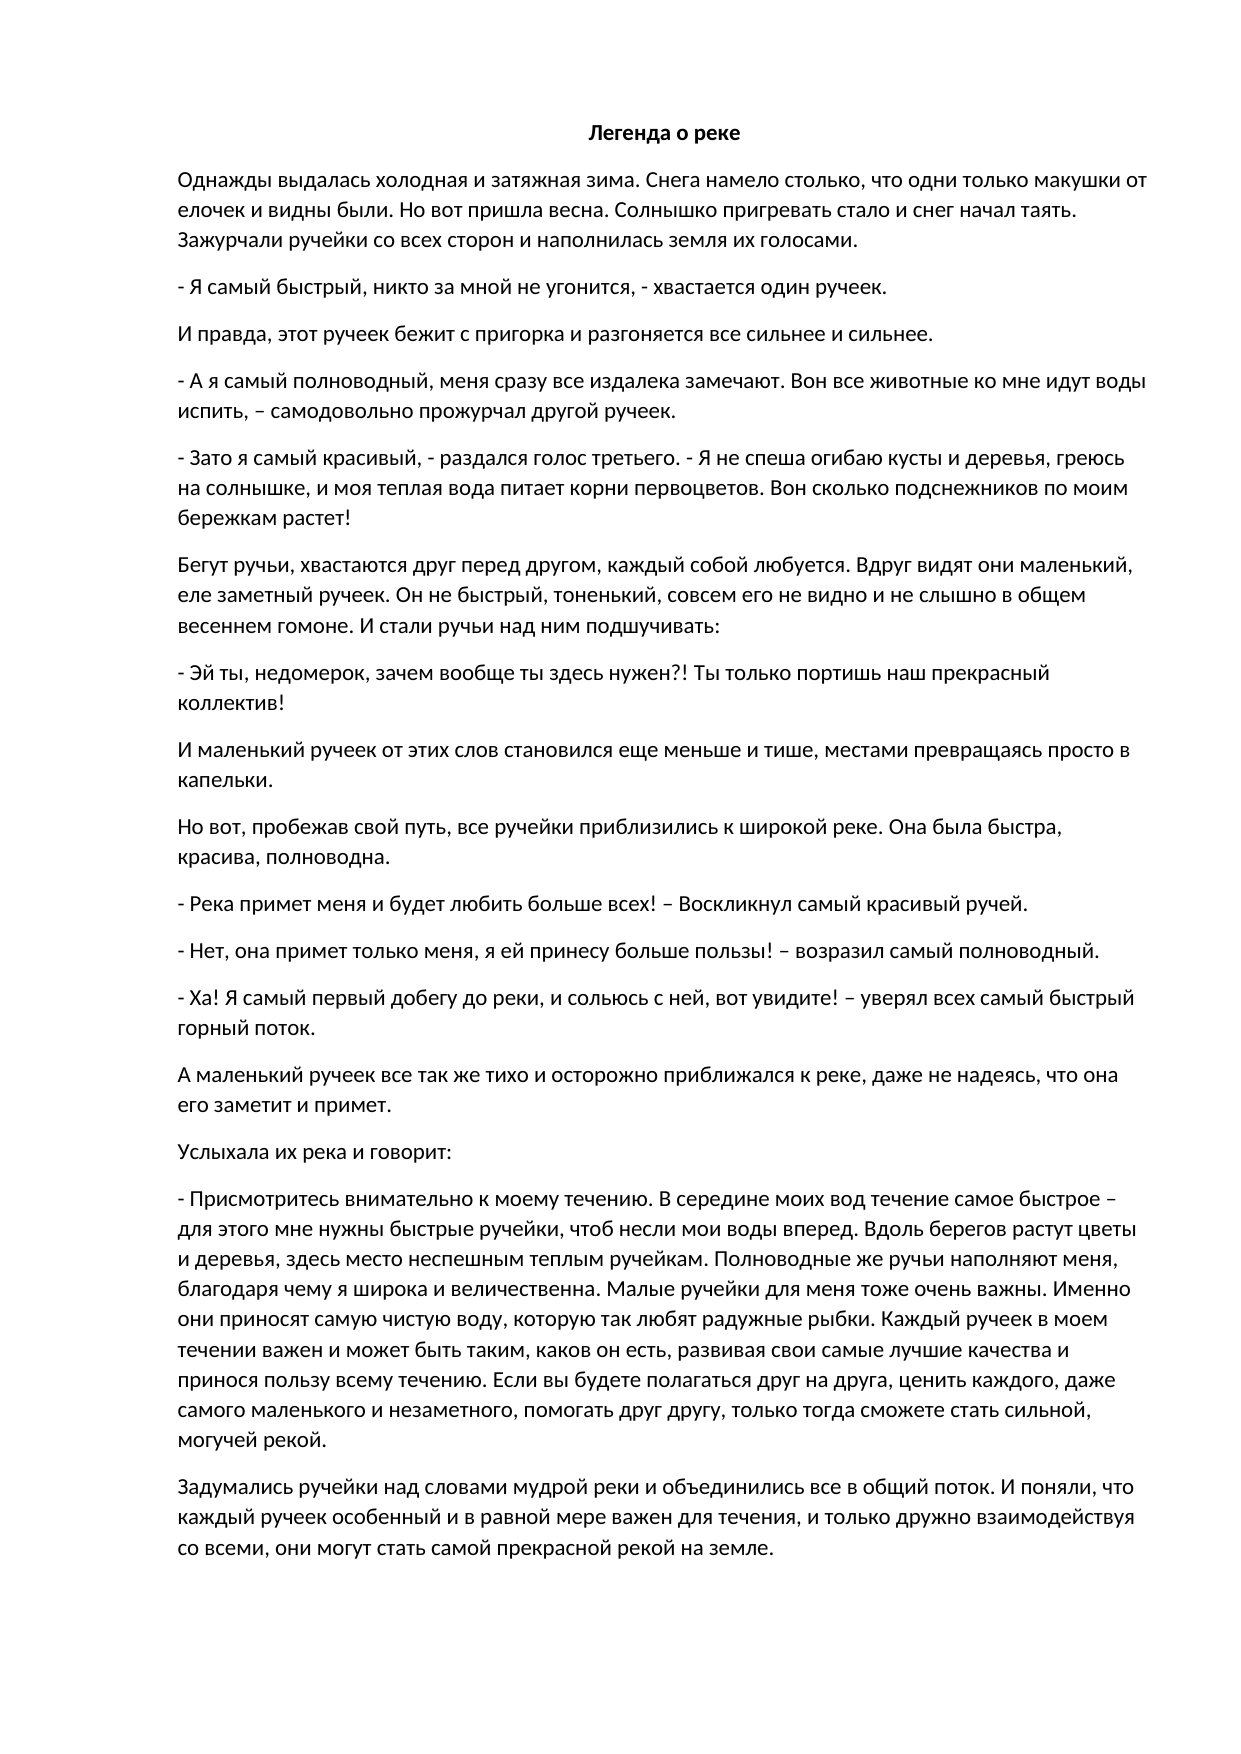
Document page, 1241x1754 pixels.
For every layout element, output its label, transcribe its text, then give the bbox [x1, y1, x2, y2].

text - Ха! Я самый первый добегу до реки, и сольюсь с ней, вот увидите! – уверял всех самый быстрый горный поток. [177, 983, 1152, 1041]
text Легенда о реке [177, 118, 1152, 146]
text Задумались ручейки над словами мудрой реки и объединились все в общий поток. И поняли, что каждый ручеек особенный и в равной мере важен для течения, и только дружно взаимодействуя со всеми, они могут стать самой прекрасной рекой на земле. [177, 1472, 1152, 1561]
text - Река примет меня и будет любить больше всех! – Воскликнул самый красивый ручей. [177, 889, 1152, 917]
text И правда, этот ручеек бежит с пригорка и разгоняется все сильнее и сильнее. [177, 319, 1152, 347]
text - Присмотритесь внимательно к моему течению. В середине моих вод течение самое быстрое – для этого мне нужны быстрые ручейки, чтоб несли мои воды вперед. Вдоль берегов растут цветы и деревья, здесь место неспешным теплым ручейкам. Полноводные же ручьи наполняют меня, благодаря чему я широка и величественна. Малые ручейки для меня тоже очень важны. Именно они приносят самую чистую воду, которую так любят радужные рыбки. Каждый ручеек в моем течении важен и может быть таким, каков он есть, развивая свои самые лучшие качества и принося пользу всему течению. Если вы будете полагаться друг на друга, ценить каждого, даже самого маленького и незаметного, помогать друг другу, только тогда сможете стать сильной, могучей рекой. [177, 1184, 1152, 1453]
text Бегут ручьи, хвастаются друг перед другом, каждый собой любуется. Вдруг видят они маленький, еле заметный ручеек. Он не быстрый, тоненький, совсем его не видно и не слышно в общем весеннем гомоне. И стали ручьи над ним подшучивать: [177, 550, 1152, 639]
text И маленький ручеек от этих слов становился еще меньше и тише, местами превращаясь просто в капельки. [177, 735, 1152, 793]
text Услыхала их река и говорит: [177, 1137, 1152, 1165]
text - Эй ты, недомерок, зачем вообще ты здесь нужен?! Ты только портишь наш прекрасный коллектив! [177, 658, 1152, 716]
text Но вот, пробежав свой путь, все ручейки приблизились к широкой реке. Она была быстра, красива, полноводна. [177, 812, 1152, 870]
text Однажды выдалась холодная и затяжная зима. Снега намело столько, что одни только макушки от елочек и видны были. Но вот пришла весна. Солнышко пригревать стало и снег начал таять. Зажурчали ручейки со всех сторон и наполнилась земля их голосами. [177, 165, 1152, 253]
text А маленький ручеек все так же тихо и осторожно приближался к реке, даже не надеясь, что она его заметит и примет. [177, 1060, 1152, 1118]
text - Я самый быстрый, никто за мной не угонится, - хвастается один ручеек. [177, 272, 1152, 300]
text - Нет, она примет только меня, я ей принесу больше пользы! – возразил самый полноводный. [177, 936, 1152, 964]
text - А я самый полноводный, меня сразу все издалека замечают. Вон все животные ко мне идут воды испить, – самодовольно прожурчал другой ручеек. [177, 366, 1152, 424]
text - Зато я самый красивый, - раздался голос третьего. - Я не спеша огибаю кусты и деревья, греюсь на солнышке, и моя теплая вода питает корни первоцветов. Вон сколько подснежников по моим бережкам растет! [177, 443, 1152, 532]
